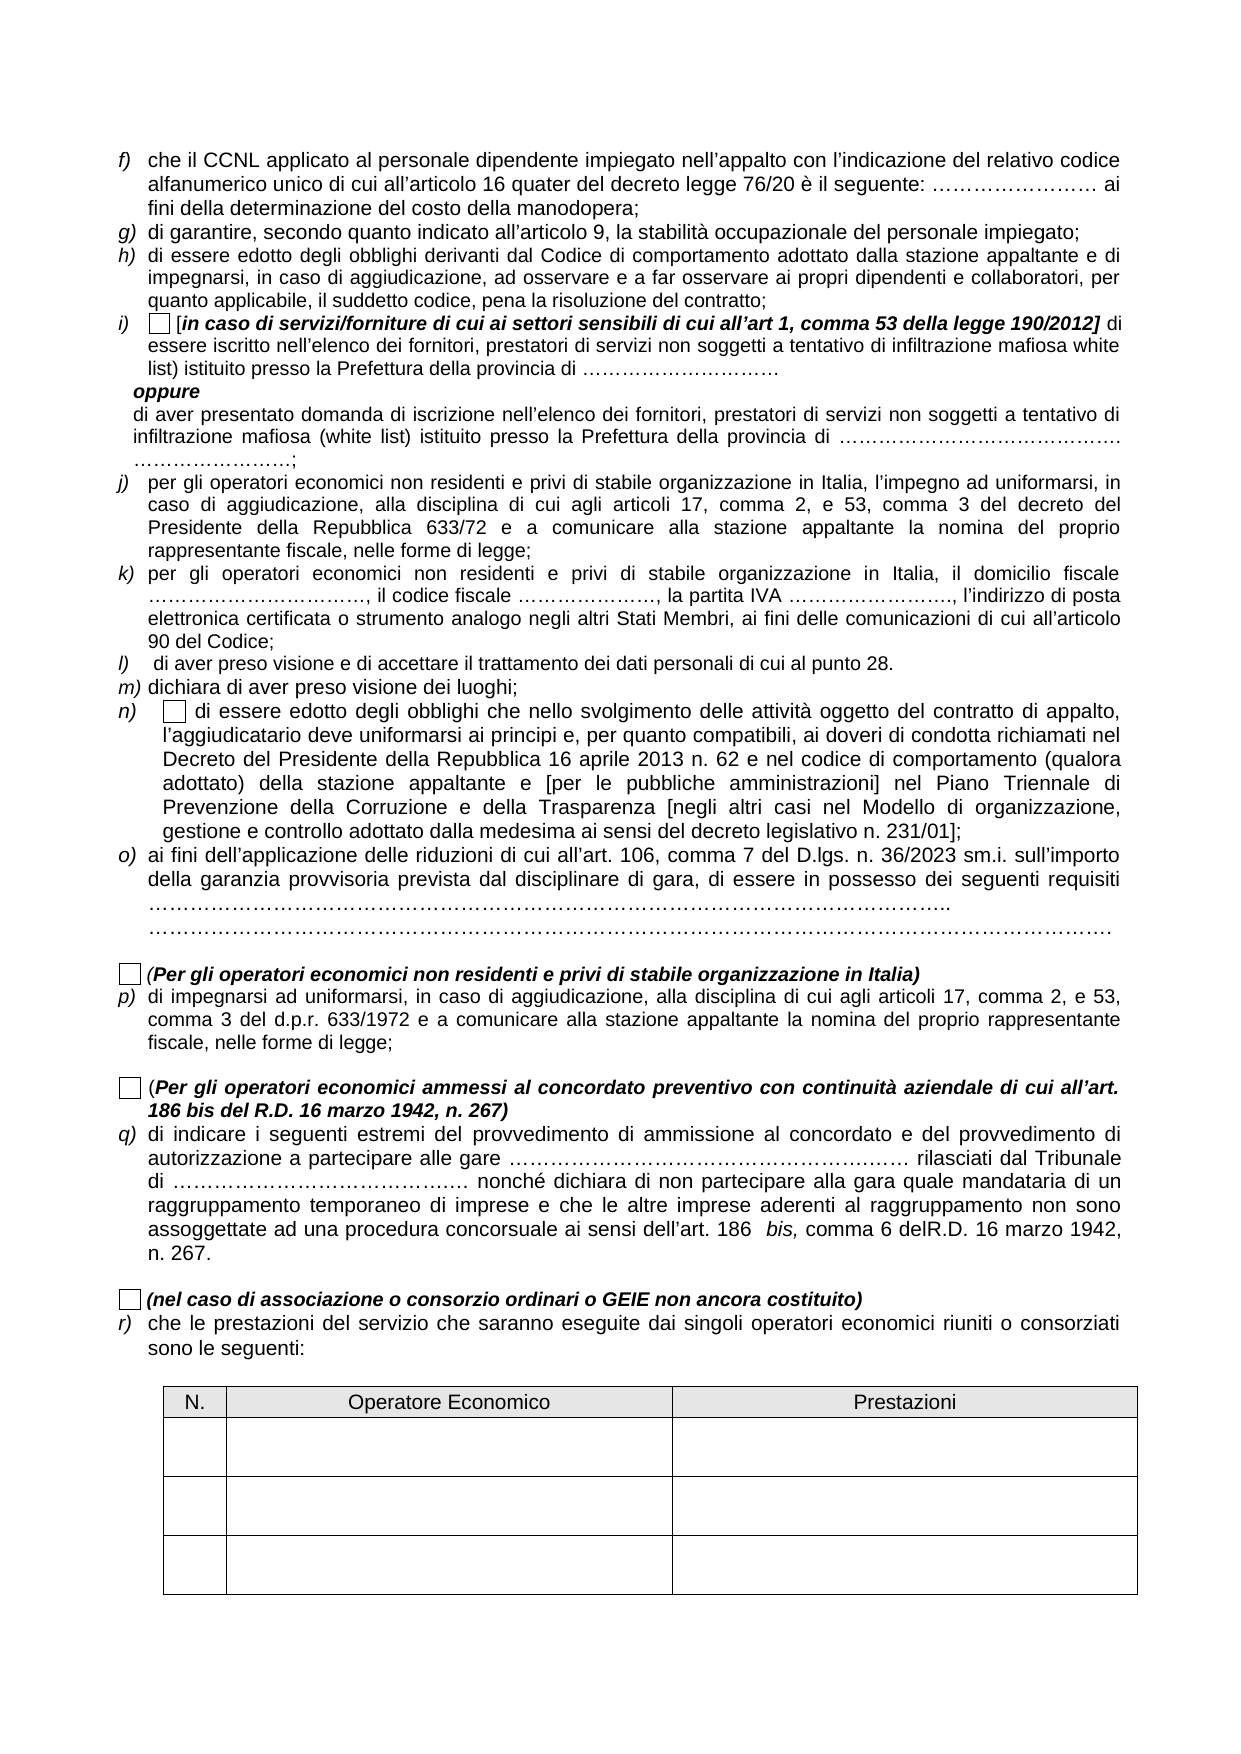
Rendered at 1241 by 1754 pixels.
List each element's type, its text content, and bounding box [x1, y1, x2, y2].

list che le prestazioni del servizio che saranno eseguite dai singoli operatori economici riuniti o consorziati sono le seguenti: [118, 1311, 1122, 1361]
table_cell [227, 1418, 672, 1476]
table_cell [673, 1418, 1137, 1476]
list di essere edotto degli obblighi che nello svolgimento delle attività oggetto del contratto di appalto, l’aggiudicatario deve uniformarsi ai principi e, per quanto compatibili, ai doveri di condotta richiamati nel Decreto del Presidente della Repubblica 16 aprile 2013 n. 62 e nel codice di comportamento (qualora adottato) della stazione appaltante e [per le pubbliche amministrazioni] nel Piano Triennale di Prevenzione della Corruzione e della Trasparenza [negli altri casi nel Modello di organizzazione, gestione e controllo adottato dalla medesima ai sensi del decreto legislativo n. 231/01]; [118, 699, 1122, 843]
table_cell [227, 1536, 672, 1594]
text oppure [133, 380, 1122, 402]
list ai fini dell’applicazione delle riduzioni di cui all’art. 106, comma 7 del D.lgs. n. 36/2023 sm.i. sull’importo della garanzia provvisoria prevista dal disciplinare di gara, di essere in possesso dei seguenti requisiti …………………………………………………………………………………………………….. [118, 843, 1122, 914]
text (nel caso di associazione o consorzio ordinari o GEIE non ancora costituito) [118, 1288, 1122, 1311]
list per gli operatori economici non residenti e privi di stabile organizzazione in Italia, il domicilio fiscale ……………………………, il codice fiscale …………………, la partita IVA ……………………., l’indirizzo di posta elettronica certificata o strumento analogo negli altri Stati Membri, ai fini delle comunicazioni di cui all’articolo 90 del Codice; [118, 561, 1122, 652]
list di garantire, secondo quanto indicato all’articolo 9, la stabilità occupazionale del personale impiegato; [118, 219, 1122, 243]
text (Per gli operatori economici ammessi al concordato preventivo con continuità aziendale di cui all’art. 186 bis del R.D. 16 marzo 1942, n. 267) [118, 1076, 1122, 1121]
table_cell [164, 1418, 226, 1476]
text …………………………………………………………………………………………………………………………. [118, 914, 1122, 938]
list per gli operatori economici non residenti e privi di stabile organizzazione in Italia, l’impegno ad uniformarsi, in caso di aggiudicazione, alla disciplina di cui agli articoli 17, comma 2, e 53, comma 3 del decreto del Presidente della Repubblica 633/72 e a comunicare alla stazione appaltante la nomina del proprio rappresentante fiscale, nelle forme di legge; [118, 471, 1122, 561]
list (Per gli operatori economici non residenti e privi di stabile organizzazione in Italia) [118, 962, 1122, 985]
list di indicare i seguenti estremi del provvedimento di ammissione al concordato e del provvedimento di autorizzazione a partecipare alle gare …………………………………………….…… rilasciati dal Tribunale di ………………………………….… nonché dichiara di non partecipare alla gara quale mandataria di un raggruppamento temporaneo di imprese e che le altre imprese aderenti al raggruppamento non sono assoggettate ad una procedura concorsuale ai sensi dell’art. 186 bis, comma 6 delR.D. 16 marzo 1942, n. 267. [118, 1121, 1122, 1265]
list di impegnarsi ad uniformarsi, in caso di aggiudicazione, alla disciplina di cui agli articoli 17, comma 2, e 53, comma 3 del d.p.r. 633/1972 e a comunicare alla stazione appaltante la nomina del proprio rappresentante fiscale, nelle forme di legge; [118, 985, 1122, 1053]
table_cell [227, 1477, 672, 1535]
table_header N. [164, 1387, 226, 1417]
table_header Operatore Economico [227, 1387, 672, 1417]
list di aver preso visione e di accettare il trattamento dei dati personali di cui al punto 28. [118, 652, 1122, 675]
text di aver presentato domanda di iscrizione nell’elenco dei fornitori, prestatori di servizi non soggetti a tentativo di infiltrazione mafiosa (white list) istituito presso la Prefettura della provincia di …………………………………….……………………; [133, 402, 1122, 471]
table_cell [164, 1536, 226, 1594]
table_cell [673, 1536, 1137, 1594]
list di essere edotto degli obblighi derivanti dal Codice di comportamento adottato dalla stazione appaltante e di impegnarsi, in caso di aggiudicazione, ad osservare e a far osservare ai propri dipendenti e collaboratori, per quanto applicabile, il suddetto codice, pena la risoluzione del contratto; [118, 243, 1122, 312]
list che il CCNL applicato al personale dipendente impiegato nell’appalto con l’indicazione del relativo codice alfanumerico unico di cui all’articolo 16 quater del decreto legge 76/20 è il seguente: …………………… ai fini della determinazione del costo della manodopera; [118, 148, 1122, 219]
table_cell [673, 1477, 1137, 1535]
table_cell [164, 1477, 226, 1535]
list dichiara di aver preso visione dei luoghi; [118, 675, 1122, 699]
list [in caso di servizi/forniture di cui ai settori sensibili di cui all’art 1, comma 53 della legge 190/2012] di essere iscritto nell’elenco dei fornitori, prestatori di servizi non soggetti a tentativo di infiltrazione mafiosa white list) istituito presso la Prefettura della provincia di ………………………… [118, 312, 1122, 380]
table_header Prestazioni [673, 1387, 1137, 1417]
